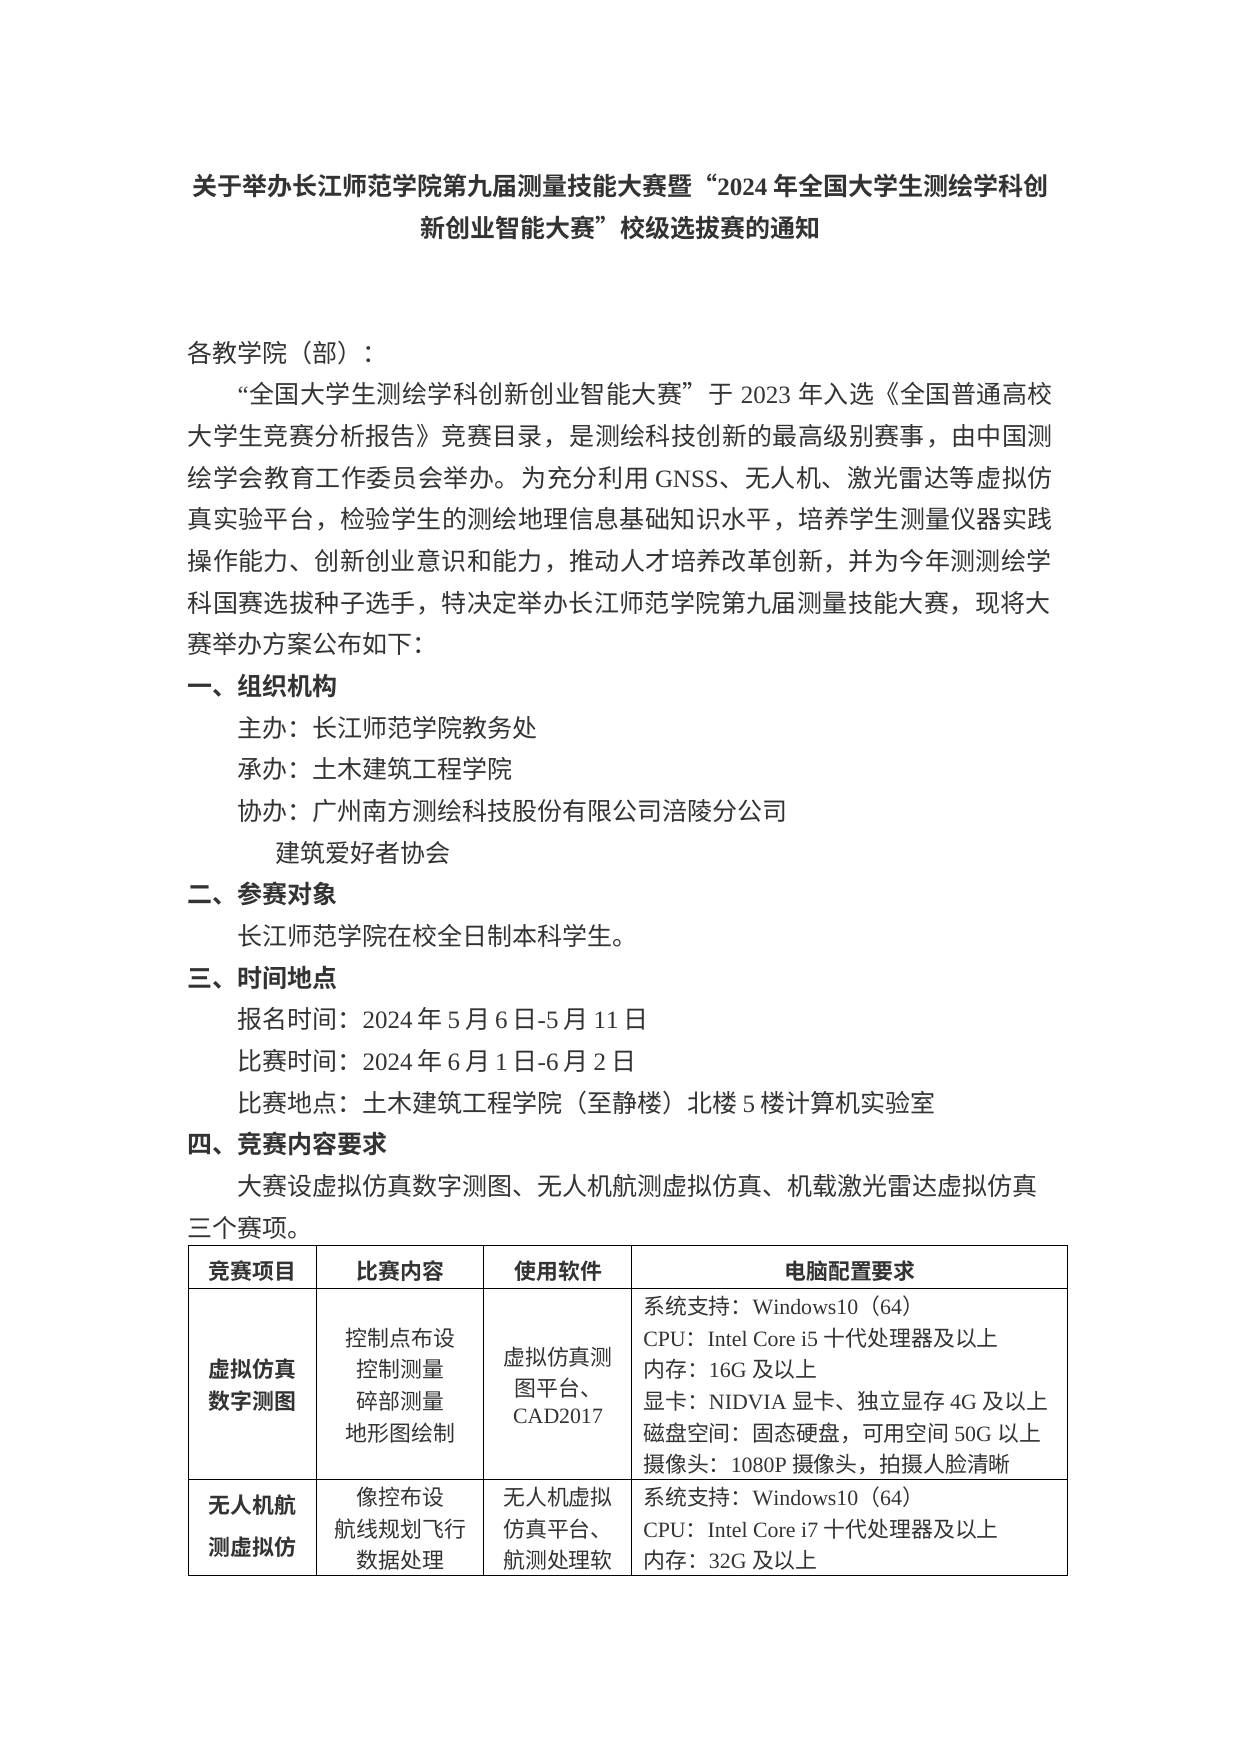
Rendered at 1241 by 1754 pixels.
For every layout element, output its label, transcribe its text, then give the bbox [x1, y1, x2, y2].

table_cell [632, 1480, 1067, 1575]
text 建筑爱好者协会 [187, 829, 1053, 870]
text 比赛地点：土木建筑工程学院（至静楼）北楼5楼计算机实验室 [187, 1079, 1053, 1120]
text 四、竞赛内容要求 [187, 1120, 1053, 1162]
table_cell 无人机航测虚拟仿真 [189, 1480, 316, 1575]
table_header 比赛内容 [317, 1246, 483, 1288]
text 承办：土木建筑工程学院 [187, 745, 1053, 787]
table_cell 虚拟仿真测图平台、 CAD2017 [484, 1289, 631, 1479]
table_header 竞赛项目 [189, 1246, 316, 1288]
table_cell 控制点布设 控制测量 碎部测量 地形图绘制 [317, 1289, 483, 1479]
text 大赛设虚拟仿真数字测图、无人机航测虚拟仿真、机载激光雷达虚拟仿真三个赛项。 [187, 1162, 1053, 1245]
table_cell 系统支持：Windows10（64） CPU：Intel Core i5 十代处理器及以上 内存：16G 及以上 显卡：NIDVIA 显卡、独立显存 4G 及以上 磁盘空间：固态硬盘，可用空间 50G 以上 摄像头：1080P 摄像头，拍摄人脸清晰 [632, 1289, 1067, 1479]
text 各教学院（部）： [187, 329, 1053, 370]
text 报名时间：2024年5月6日-5月11日 [187, 995, 1053, 1037]
table_header 使用软件 [484, 1246, 631, 1288]
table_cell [484, 1480, 631, 1575]
table_header 电脑配置要求 [632, 1246, 1067, 1288]
text 长江师范学院在校全日制本科学生。 [187, 912, 1053, 954]
text 关于举办长江师范学院第九届测量技能大赛暨“2024 年全国大学生测绘学科创新创业智能大赛”校级选拔赛的通知 [187, 162, 1053, 245]
text 三、时间地点 [187, 954, 1053, 995]
text 二、参赛对象 [187, 870, 1053, 912]
text 比赛时间：2024年6月1日-6月2日 [187, 1037, 1053, 1079]
text 主办：长江师范学院教务处 [187, 704, 1053, 745]
text “全国大学生测绘学科创新创业智能大赛”于 2023 年入选《全国普通高校大学生竞赛分析报告》竞赛目录，是测绘科技创新的最高级别赛事，由中国测绘学会教育工作委员会举办。为充分利用GNSS、无人机、激光雷达等虚拟仿真实验平台，检验学生的测绘地理信息基础知识水平，培养学生测量仪器实践操作能力、创新创业意识和能力，推动人才培养改革创新，并为今年测测绘学科国赛选拔种子选手，特决定举办长江师范学院第九届测量技能大赛，现将大赛举办方案公布如下： [187, 370, 1053, 662]
text 一、组织机构 [187, 662, 1053, 704]
text 协办：广州南方测绘科技股份有限公司涪陵分公司 [187, 787, 1053, 829]
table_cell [317, 1480, 483, 1575]
table_cell 虚拟仿真数字测图 [189, 1289, 316, 1479]
